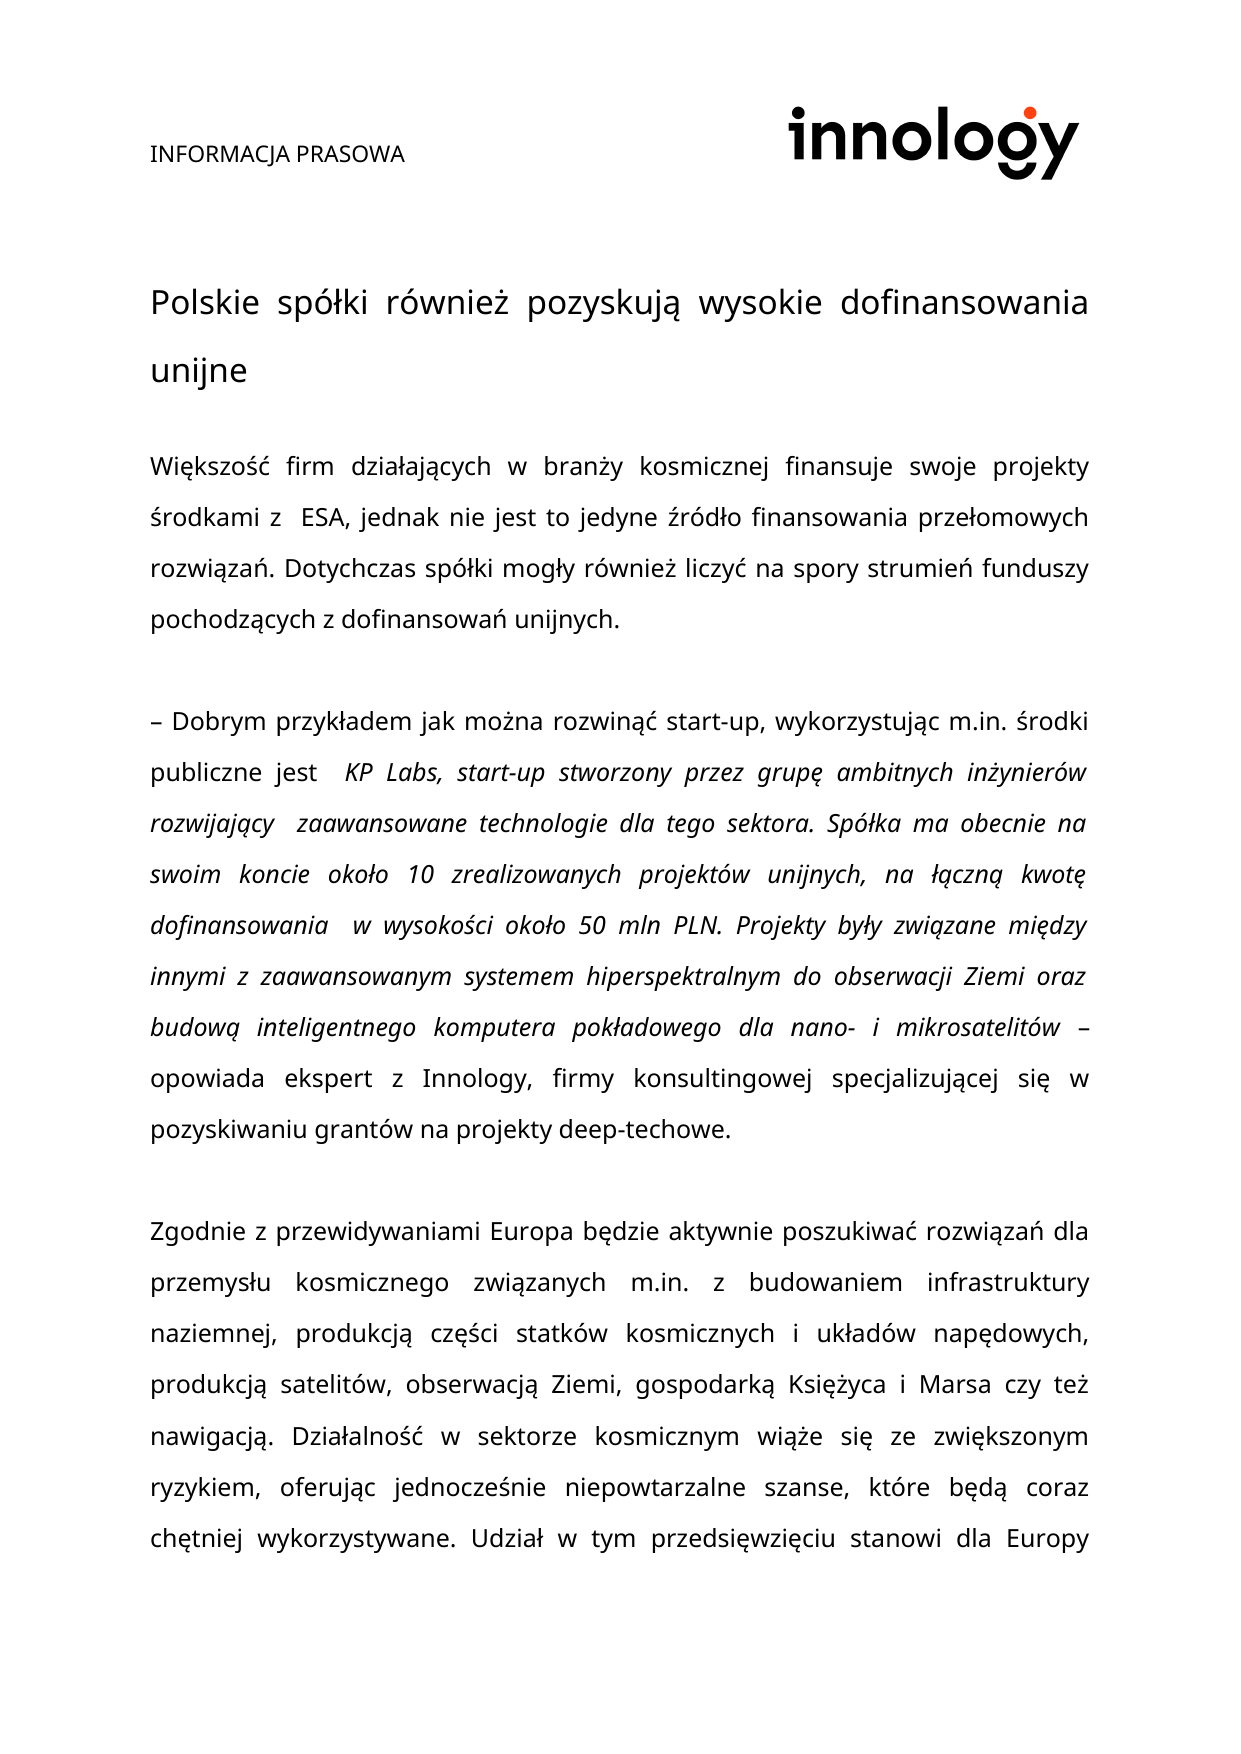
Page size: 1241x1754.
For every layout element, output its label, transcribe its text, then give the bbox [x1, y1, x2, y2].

text – Dobrym przykładem jak można rozwinąć start-up, wykorzystując m.in. środki publiczne jest KP Labs, start-up stworzony przez grupę ambitnych inżynierów rozwijający zaawansowane technologie dla tego sektora. Spółka ma obecnie na swoim koncie około 10 zrealizowanych projektów unijnych, na łączną kwotę dofinansowania w wysokości około 50 mln PLN. Projekty były związane między innymi z zaawansowanym systemem hiperspektralnym do obserwacji Ziemi oraz budową inteligentnego komputera pokładowego dla nano- i mikrosatelitów – opowiada ekspert z Innology, firmy konsultingowej specjalizującej się w pozyskiwaniu grantów na projekty deep-techowe. [150, 703, 1090, 1146]
subtitle Polskie spółki również pozyskują wysokie dofinansowania unijne [150, 279, 1090, 393]
text Większość firm działających w branży kosmicznej finansuje swoje projekty środkami z ESA, jednak nie jest to jedyne źródło finansowania przełomowych rozwiązań. Dotychczas spółki mogły również liczyć na spory strumień funduszy pochodzących z dofinansowań unijnych. [150, 448, 1090, 636]
picture [768, 87, 1097, 197]
